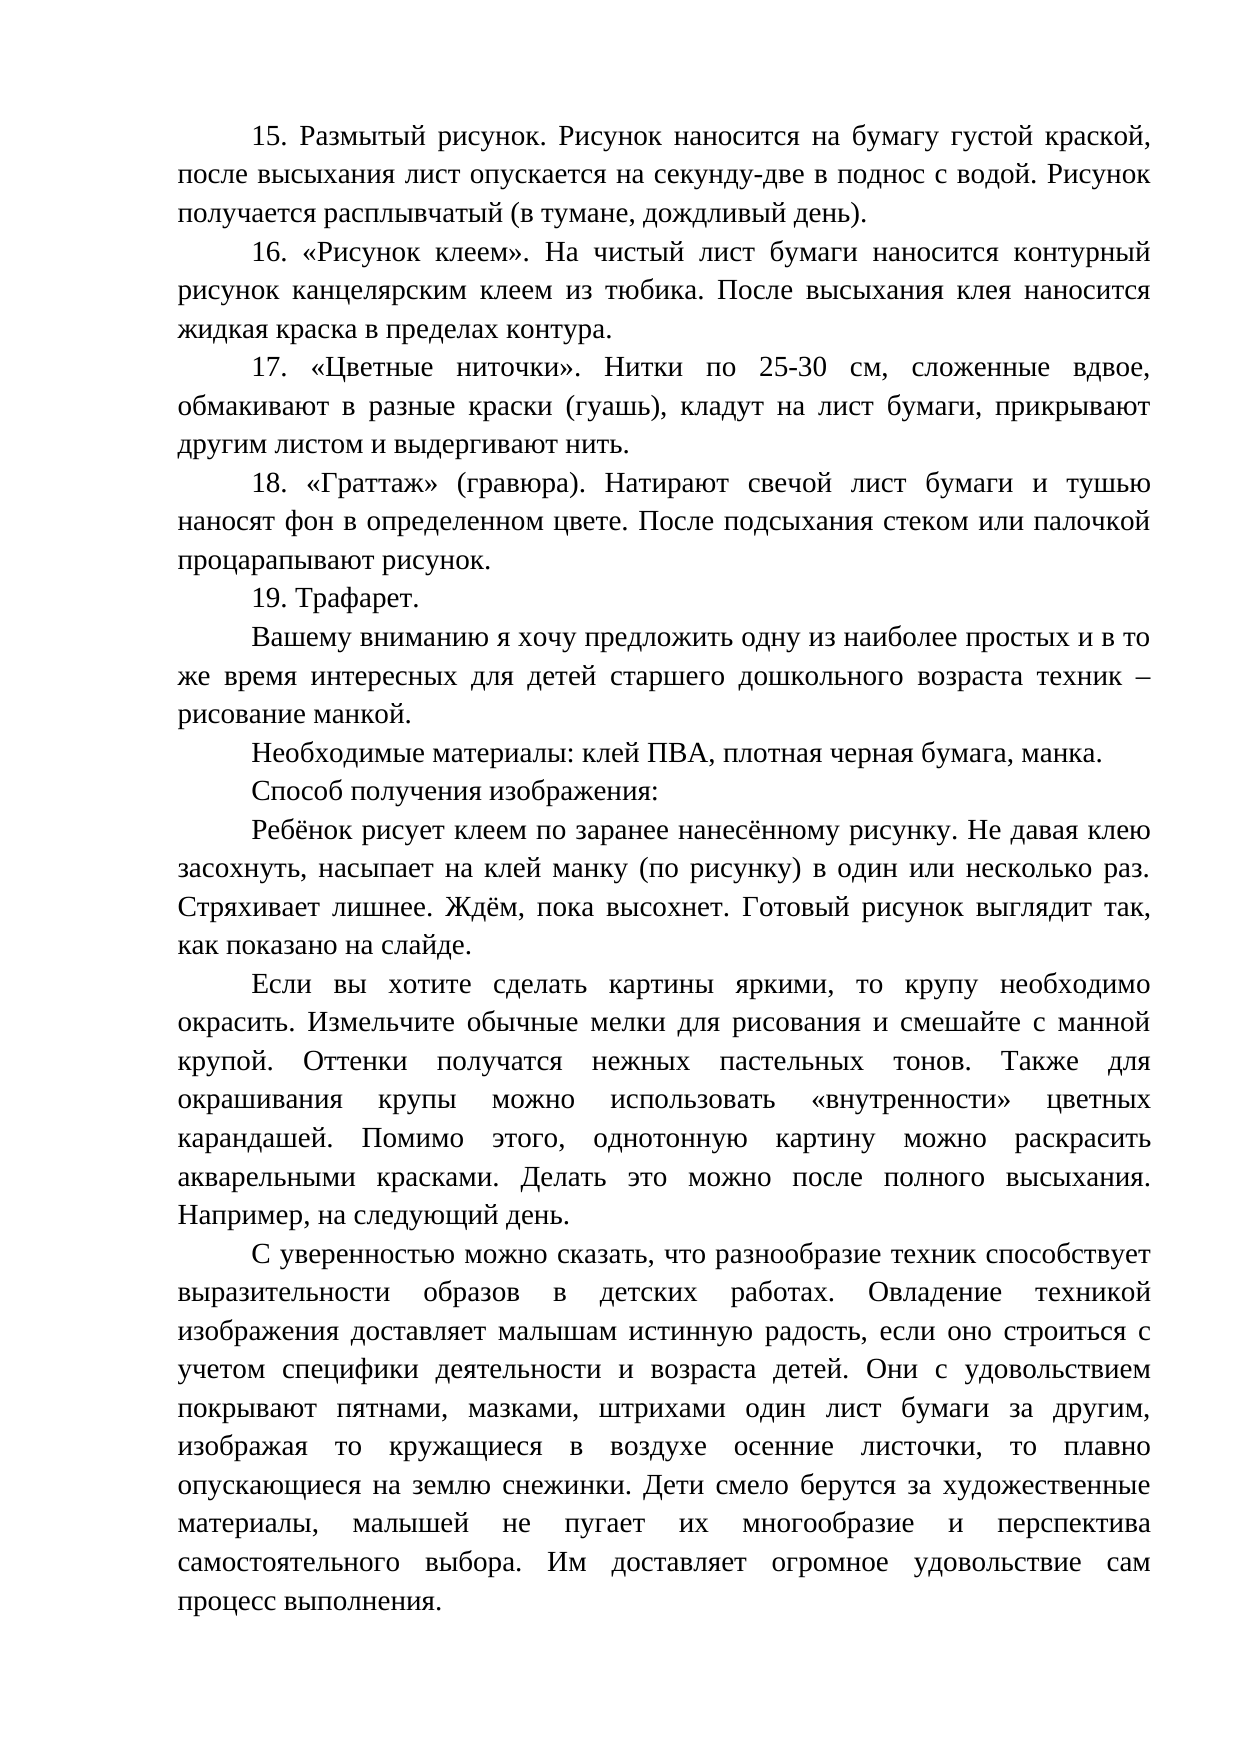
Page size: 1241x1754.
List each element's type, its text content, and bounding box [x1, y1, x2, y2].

text Необходимые материалы: клей ПВА, плотная черная бумага, манка. [177, 735, 1152, 768]
text С уверенностью можно сказать, что разнообразие техник способствует выразительности образов в детских работах. Овладение техникой изображения доставляет малышам истинную радость, если оно строиться с учетом специфики деятельности и возраста детей. Они с удовольствием покрывают пятнами, мазками, штрихами один лист бумаги за другим, изображая то кружащиеся в воздухе осенние листочки, то плавно опускающиеся на землю снежинки. Дети смело берутся за художественные материалы, малышей не пугает их многообразие и перспектива самостоятельного выбора. Им доставляет огромное удовольствие сам процесс выполнения. [177, 1236, 1152, 1616]
text Способ получения изображения: [177, 773, 1152, 807]
text 19. Трафарет. [177, 581, 1152, 614]
text 18. «Граттаж» (гравюра). Натирают свечой лист бумаги и тушью наносят фон в определенном цвете. После подсыхания стеком или палочкой процарапывают рисунок. [177, 465, 1152, 576]
text 17. «Цветные ниточки». Нитки по 25-30 см, сложенные вдвое, обмакивают в разные краски (гуашь), кладут на лист бумаги, прикрывают другим листом и выдергивают нить. [177, 349, 1152, 460]
text Если вы хотите сделать картины яркими, то крупу необходимо окрасить. Измельчите обычные мелки для рисования и смешайте с манной крупой. Оттенки получатся нежных пастельных тонов. Также для окрашивания крупы можно использовать «внутренности» цветных карандашей. Помимо этого, однотонную картину можно раскрасить акварельными красками. Делать это можно после полного высыхания. Например, на следующий день. [177, 966, 1152, 1231]
text Ребёнок рисует клеем по заранее нанесённому рисунку. Не давая клею засохнуть, насыпает на клей манку (по рисунку) в один или несколько раз. Стряхивает лишнее. Ждём, пока высохнет. Готовый рисунок выглядит так, как показано на слайде. [177, 812, 1152, 961]
text 16. «Рисунок клеем». На чистый лист бумаги наносится контурный рисунок канцелярским клеем из тюбика. После высыхания клея наносится жидкая краска в пределах контура. [177, 234, 1152, 344]
text 15. Размытый рисунок. Рисунок наносится на бумагу густой краской, после высыхания лист опускается на секунду-две в поднос с водой. Рисунок получается расплывчатый (в тумане, дождливый день). [177, 118, 1152, 229]
text Вашему вниманию я хочу предложить одну из наиболее простых и в то же время интересных для детей старшего дошкольного возраста техник – рисование манкой. [177, 619, 1152, 730]
